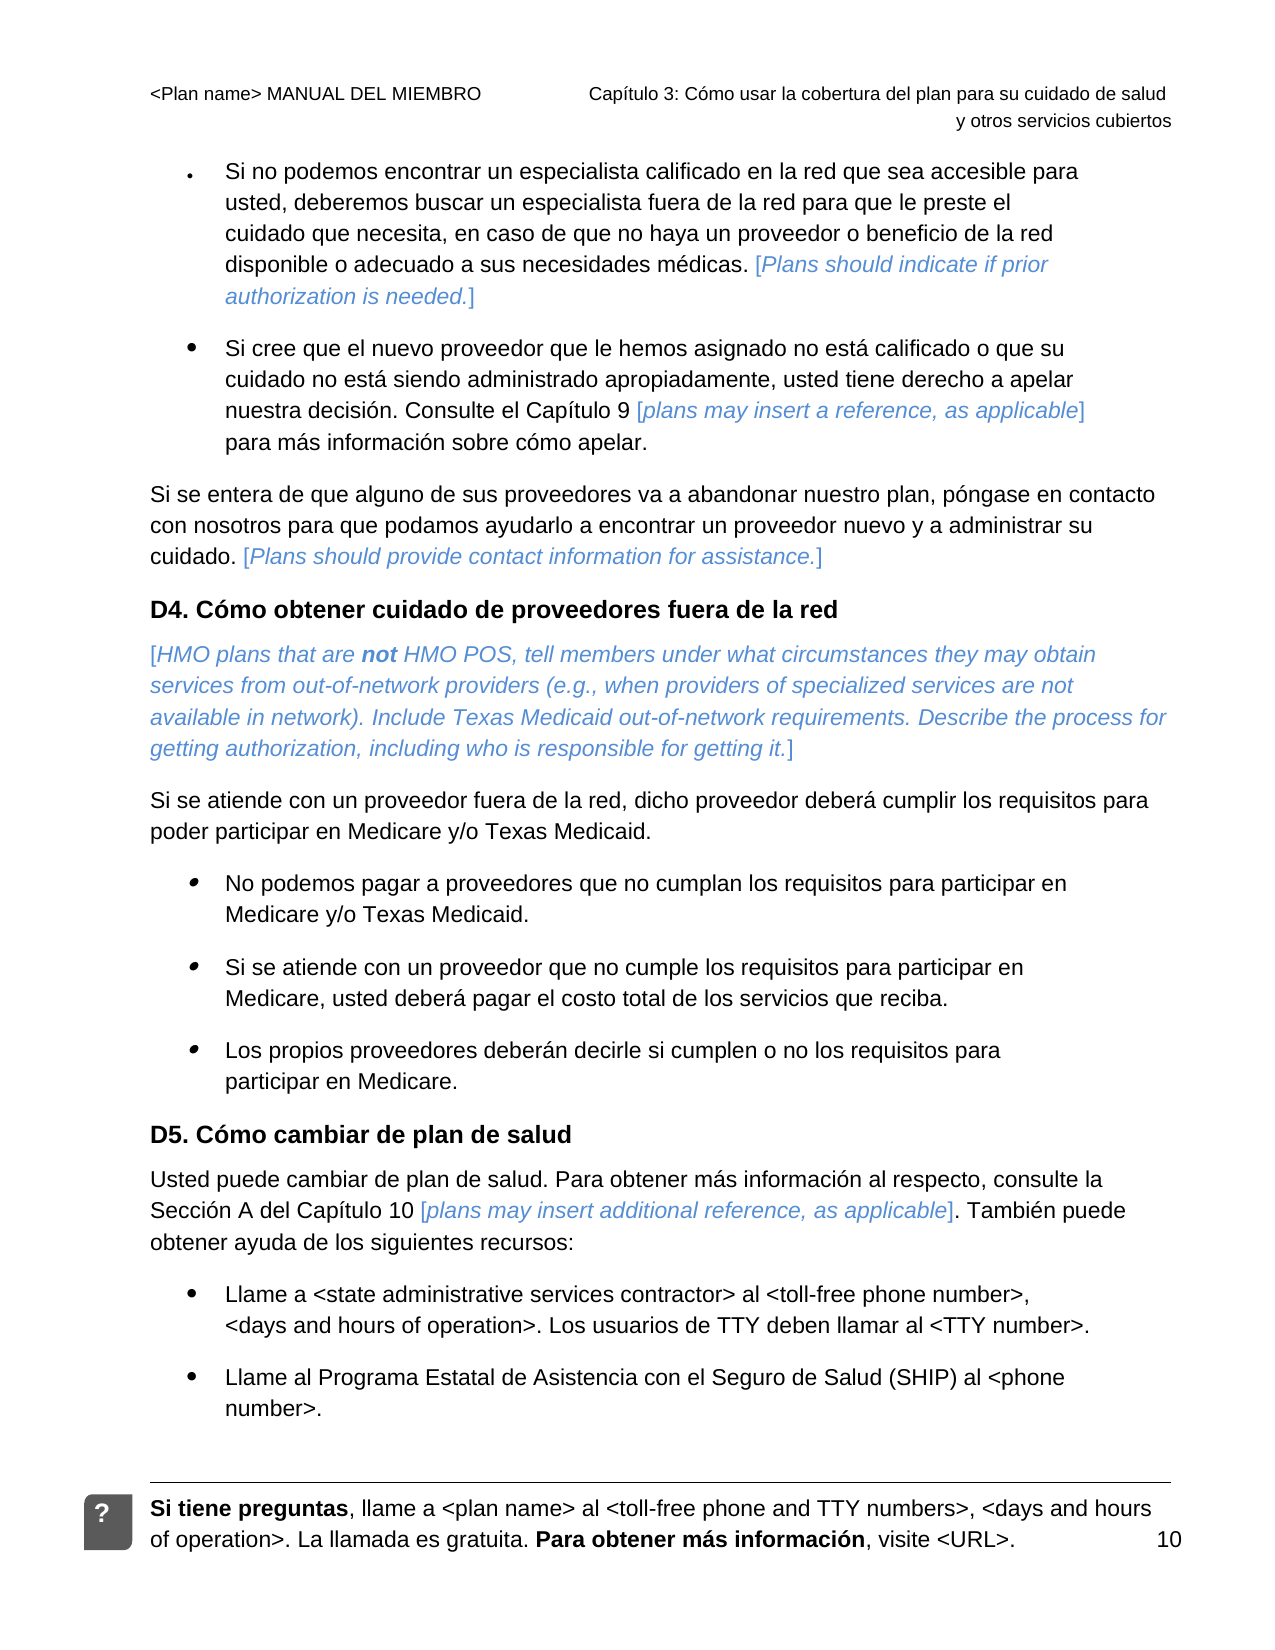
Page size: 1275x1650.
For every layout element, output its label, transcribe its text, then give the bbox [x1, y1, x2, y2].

list Los propios proveedores deberán decirle si cumplen o no los requisitos para participar en Medicare. [187, 1033, 1096, 1096]
list Si se atiende con un proveedor fuera de la red, dicho proveedor deberá cumplir los requisitos para poder participar en Medicare y/o Texas Medicaid. [150, 783, 1171, 846]
list Llame al Programa Estatal de Asistencia con el Seguro de Salud (SHIP) al <phone number>. [187, 1360, 1096, 1423]
text Usted puede cambiar de plan de salud. Para obtener más información al respecto, consulte la Sección A del Capítulo 10 [plans may insert additional reference, as applicable]. También puede obtener ayuda de los siguientes recursos: [150, 1162, 1171, 1256]
list No podemos pagar a proveedores que no cumplan los requisitos para participar en Medicare y/o Texas Medicaid. [187, 867, 1096, 929]
list Si cree que el nuevo proveedor que le hemos asignado no está calificado o que su cuidado no está siendo administrado apropiadamente, usted tiene derecho a apelar nuestra decisión. Consulte el Capítulo 9 [plans may insert a reference, as applicable] para más información sobre cómo apelar. [187, 331, 1096, 456]
list Llame a <state administrative services contractor> al <toll-free phone number>, <days and hours of operation>. Los usuarios de TTY deben llamar al <TTY number>. [187, 1277, 1096, 1339]
text [HMO plans that are not HMO POS, tell members under what circumstances they may obtain services from out-of-network providers (e.g., when providers of specialized services are not available in network). Include Texas Medicaid out-of-network requirements. Describe the process for getting authorization, including who is responsible for getting it.] [150, 637, 1171, 762]
subtitle D4. Cómo obtener cuidado de proveedores fuera de la red [150, 592, 1096, 625]
subtitle D5. Cómo cambiar de plan de salud [150, 1117, 1096, 1150]
list Si se atiende con un proveedor que no cumple los requisitos para participar en Medicare, usted deberá pagar el costo total de los servicios que reciba. [187, 950, 1096, 1012]
list Si no podemos encontrar un especialista calificado en la red que sea accesible para usted, deberemos buscar un especialista fuera de la red para que le preste el cuidado que necesita, en caso de que no haya un proveedor o beneficio de la red disponible o adecuado a sus necesidades médicas. [Plans should indicate if prior authorization is needed.] [187, 154, 1096, 310]
text Si se entera de que alguno de sus proveedores va a abandonar nuestro plan, póngase en contacto con nosotros para que podamos ayudarlo a encontrar un proveedor nuevo y a administrar su cuidado. [Plans should provide contact information for assistance.] [150, 477, 1171, 571]
